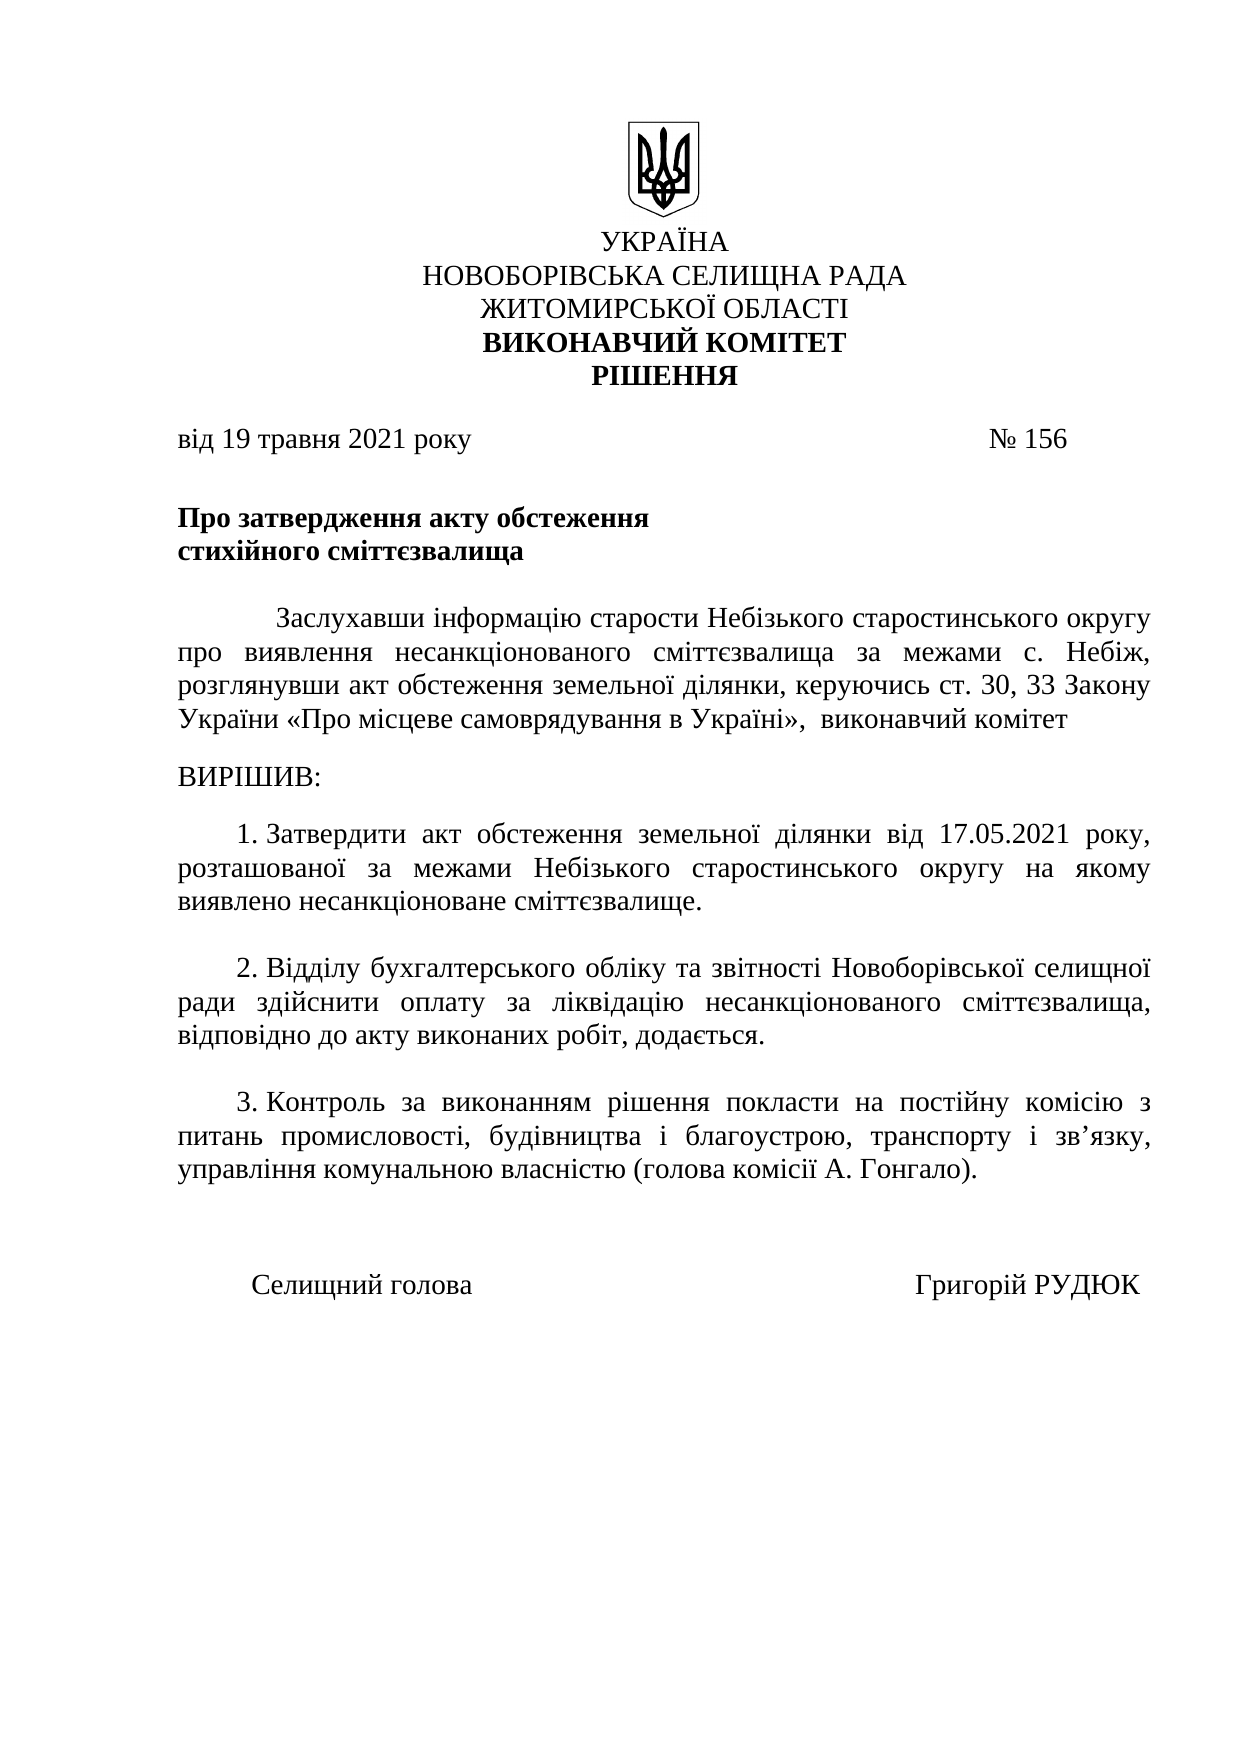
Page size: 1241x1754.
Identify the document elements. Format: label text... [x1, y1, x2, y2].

text РІШЕННЯ [177, 358, 1152, 392]
text ЖИТОМИРСЬКОЇ ОБЛАСТІ [177, 291, 1152, 325]
text Про затвердження акту обстеження [177, 500, 1152, 533]
list Контроль за виконанням рішення покласти на постійну комісію з питань промисловості, будівництва і благоустрою, транспорту і зв’язку, управління комунальною власністю (голова комісії А. Гонгало). [177, 1084, 1152, 1185]
text УКРАЇНА [177, 224, 1152, 258]
text від 19 травня 2021 року № 156 [177, 421, 1152, 454]
text ВИРІШИВ: [177, 759, 1152, 792]
picture [622, 118, 707, 225]
list Відділу бухгалтерського обліку та звітності Новоборівської селищної ради здійснити оплату за ліквідацію несанкціонованого сміттєзвалища, відповідно до акту виконаних робіт, додається. [177, 950, 1152, 1051]
text стихійного сміттєзвалища [177, 533, 1152, 567]
list Затвердити акт обстеження земельної ділянки від 17.05.2021 року, розташованої за межами Небізького старостинського округу на якому виявлено несанкціоноване сміттєзвалище. [177, 816, 1152, 917]
text Селищний голова Григорій РУДЮК [177, 1267, 1152, 1300]
text НОВОБОРІВСЬКА СЕЛИЩНА РАДА [177, 258, 1152, 291]
text Заслухавши інформацію старости Небізького старостинського округу про виявлення несанкціонованого сміттєзвалища за межами с. Небіж, розглянувши акт обстеження земельної ділянки, керуючись ст. 30, 33 Закону України «Про місцеве самоврядування в Україні», виконавчий комітет [177, 600, 1152, 734]
text ВИКОНАВЧИЙ КОМІТЕТ [177, 325, 1152, 358]
